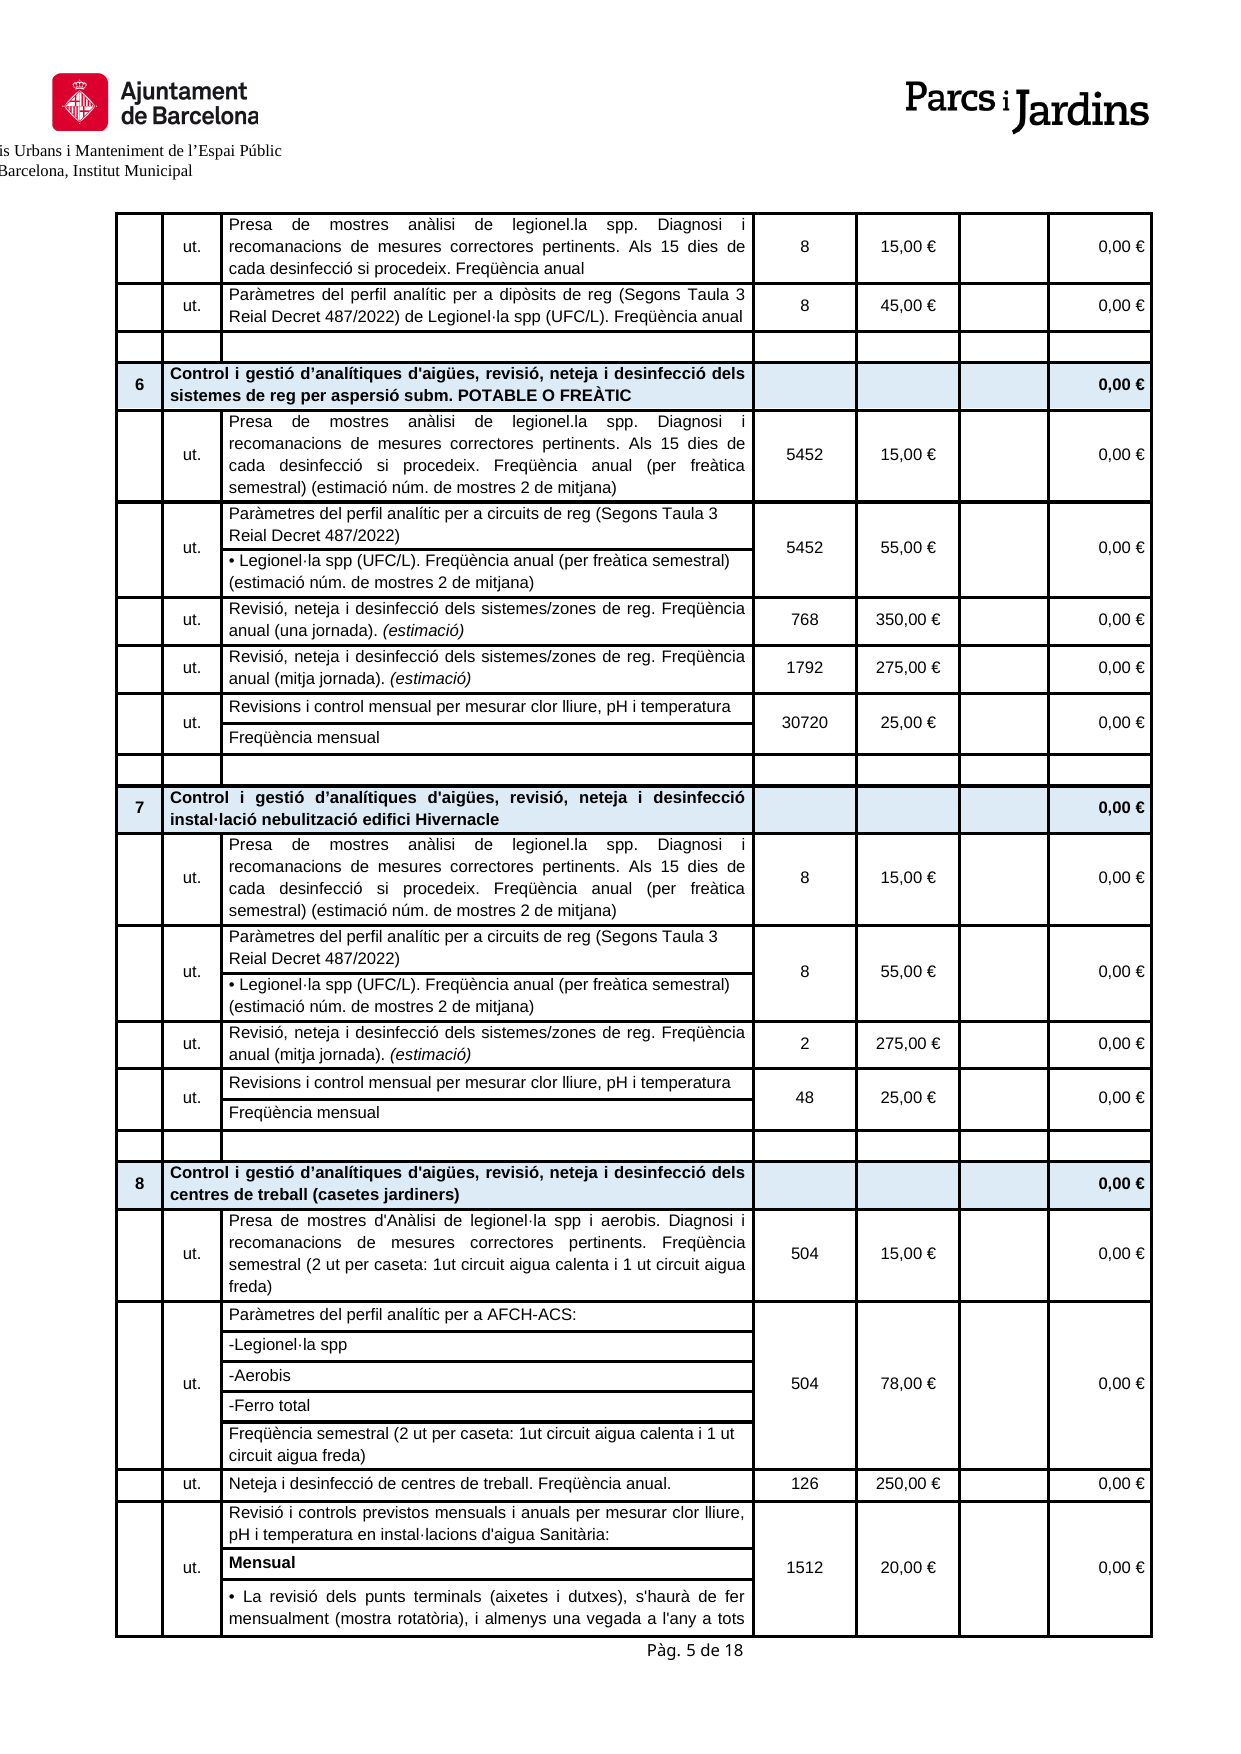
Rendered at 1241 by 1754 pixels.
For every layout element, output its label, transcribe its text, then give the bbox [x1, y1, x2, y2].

table_cell [961, 1211, 1047, 1299]
table_cell 15,00 € [858, 1211, 958, 1299]
table_cell [223, 333, 752, 361]
table_cell Revisions i control mensual per mesurar clor lliure, pH i temperatura [223, 695, 752, 722]
table_cell 48 [755, 1070, 855, 1129]
table_cell [118, 215, 161, 282]
table_cell ut. [164, 647, 220, 692]
table_cell • Legionel·la spp (UFC/L). Freqüència anual (per freàtica semestral) (estimació núm. de mostres 2 de mitjana) [223, 975, 752, 1019]
table_cell [118, 412, 161, 500]
table_cell 0,00 € [1050, 927, 1150, 1019]
table_cell 8 [118, 1163, 161, 1208]
table_cell [118, 285, 161, 329]
table_cell 0,00 € [1050, 1023, 1150, 1067]
table_cell 55,00 € [858, 927, 958, 1019]
table_cell 275,00 € [858, 647, 958, 692]
table_cell 0,00 € [1050, 504, 1150, 596]
table_cell -Legionel·la spp [223, 1333, 752, 1360]
table_cell 1792 [755, 647, 855, 692]
table_cell 25,00 € [858, 1070, 958, 1129]
table_cell ut. [164, 835, 220, 924]
table_cell [961, 412, 1047, 500]
table_cell 0,00 € [1050, 1471, 1150, 1499]
table_cell 250,00 € [858, 1471, 958, 1499]
table_cell Presa de mostres d'Anàlisi de legionel·la spp i aerobis. Diagnosi i recomanacions de mesures correctores pertinents. Freqüència semestral (2 ut per caseta: 1ut circuit aigua calenta i 1 ut circuit aigua freda) [223, 1211, 752, 1299]
table_cell [961, 285, 1047, 329]
table_cell 275,00 € [858, 1023, 958, 1067]
table_cell 0,00 € [1050, 1070, 1150, 1129]
table_cell [118, 835, 161, 924]
table_cell Mensual [223, 1550, 752, 1577]
table_cell [961, 1471, 1047, 1499]
table_cell [961, 1070, 1047, 1129]
table_cell [118, 504, 161, 596]
table_cell 20,00 € [858, 1503, 958, 1635]
table_cell Freqüència mensual [223, 1101, 752, 1129]
table_cell -Aerobis [223, 1363, 752, 1390]
table_cell [118, 1471, 161, 1499]
table_cell 768 [755, 599, 855, 644]
table_cell [1050, 1132, 1150, 1160]
table_cell ut. [164, 695, 220, 753]
picture [901, 73, 1155, 140]
table_cell [1050, 333, 1150, 361]
table_cell ut. [164, 1303, 220, 1468]
table_cell [961, 927, 1047, 1019]
table_cell Paràmetres del perfil analític per a AFCH-ACS: [223, 1303, 752, 1330]
table_cell [1050, 756, 1150, 784]
table_cell 0,00 € [1050, 647, 1150, 692]
table_cell Freqüència mensual [223, 725, 752, 753]
table_cell [961, 215, 1047, 282]
table_cell [858, 333, 958, 361]
table_cell ut. [164, 215, 220, 282]
table_cell 0,00 € [1050, 1211, 1150, 1299]
table_cell [961, 1303, 1047, 1468]
table_cell Control i gestió d’analítiques d'aigües, revisió, neteja i desinfecció instal·lació nebulització edifici Hivernacle [164, 788, 752, 832]
table_cell Revisió, neteja i desinfecció dels sistemes/zones de reg. Freqüència anual (mitja jornada). (estimació) [223, 1023, 752, 1067]
table_cell ut. [164, 1211, 220, 1299]
table_cell [755, 364, 855, 408]
table_cell [164, 333, 220, 361]
table_cell [961, 647, 1047, 692]
table_cell Paràmetres del perfil analític per a dipòsits de reg (Segons Taula 3 Reial Decret 487/2022) de Legionel·la spp (UFC/L). Freqüència anual [223, 285, 752, 329]
table_cell 15,00 € [858, 835, 958, 924]
table_cell [858, 1132, 958, 1160]
table_cell Presa de mostres anàlisi de legionel.la spp. Diagnosi i recomanacions de mesures correctores pertinents. Als 15 dies de cada desinfecció si procedeix. Freqüència anual (per freàtica semestral) (estimació núm. de mostres 2 de mitjana) [223, 835, 752, 924]
picture [51, 73, 258, 131]
table_cell [961, 333, 1047, 361]
table_cell 0,00 € [1050, 1163, 1150, 1208]
table_cell [755, 1132, 855, 1160]
table_cell Revisió, neteja i desinfecció dels sistemes/zones de reg. Freqüència anual (una jornada). (estimació) [223, 599, 752, 644]
table_cell [118, 695, 161, 753]
table_cell [961, 599, 1047, 644]
table_cell [755, 756, 855, 784]
table_cell 8 [755, 927, 855, 1019]
table_cell [858, 788, 958, 832]
table_cell [961, 1023, 1047, 1067]
table_cell ut. [164, 599, 220, 644]
table_cell 0,00 € [1050, 599, 1150, 644]
table_cell [118, 1503, 161, 1635]
table_cell 350,00 € [858, 599, 958, 644]
table_cell [118, 1070, 161, 1129]
table_cell 25,00 € [858, 695, 958, 753]
table_cell 6 [118, 364, 161, 408]
table_cell 5452 [755, 412, 855, 500]
table_cell 8 [755, 285, 855, 329]
table_cell [961, 364, 1047, 408]
table_cell [223, 1132, 752, 1160]
table_cell 7 [118, 788, 161, 832]
table_cell [118, 333, 161, 361]
table_cell ut. [164, 1023, 220, 1067]
table_cell [164, 756, 220, 784]
table_cell [961, 504, 1047, 596]
table_cell 45,00 € [858, 285, 958, 329]
table_cell 55,00 € [858, 504, 958, 596]
table_cell 0,00 € [1050, 285, 1150, 329]
table_cell 0,00 € [1050, 835, 1150, 924]
table_cell ut. [164, 412, 220, 500]
table_cell [961, 788, 1047, 832]
table_cell [164, 1132, 220, 1160]
table_cell 0,00 € [1050, 788, 1150, 832]
table_cell 504 [755, 1303, 855, 1468]
table_cell Revisió, neteja i desinfecció dels sistemes/zones de reg. Freqüència anual (mitja jornada). (estimació) [223, 647, 752, 692]
table_cell 0,00 € [1050, 364, 1150, 408]
table_cell 30720 [755, 695, 855, 753]
table_cell [858, 1163, 958, 1208]
table_cell • Legionel·la spp (UFC/L). Freqüència anual (per freàtica semestral) (estimació núm. de mostres 2 de mitjana) [223, 551, 752, 596]
table_cell [858, 756, 958, 784]
table_cell [961, 835, 1047, 924]
table_cell Revisions i control mensual per mesurar clor lliure, pH i temperatura [223, 1070, 752, 1097]
table_cell [961, 756, 1047, 784]
table_cell 0,00 € [1050, 215, 1150, 282]
table_cell [223, 756, 752, 784]
table_cell 0,00 € [1050, 695, 1150, 753]
table_cell Control i gestió d’analítiques d'aigües, revisió, neteja i desinfecció dels sistemes de reg per aspersió subm. POTABLE O FREÀTIC [164, 364, 752, 408]
table_cell [118, 1023, 161, 1067]
table_cell [755, 333, 855, 361]
table_cell [118, 1303, 161, 1468]
table_cell 1512 [755, 1503, 855, 1635]
table_cell [755, 1163, 855, 1208]
table_cell ut. [164, 285, 220, 329]
table_cell ut. [164, 927, 220, 1019]
table_cell 504 [755, 1211, 855, 1299]
table_cell [961, 1503, 1047, 1635]
table_cell 0,00 € [1050, 412, 1150, 500]
table_cell Control i gestió d’analítiques d'aigües, revisió, neteja i desinfecció dels centres de treball (casetes jardiners) [164, 1163, 752, 1208]
table_cell ut. [164, 1503, 220, 1635]
table_cell [858, 364, 958, 408]
table_cell [961, 1163, 1047, 1208]
table_cell 15,00 € [858, 215, 958, 282]
table_cell ut. [164, 1070, 220, 1129]
table_cell 2 [755, 1023, 855, 1067]
table_cell [961, 1132, 1047, 1160]
table_cell 8 [755, 835, 855, 924]
table_cell [961, 695, 1047, 753]
table_cell [118, 647, 161, 692]
table_cell [118, 927, 161, 1019]
table_cell Freqüència semestral (2 ut per caseta: 1ut circuit aigua calenta i 1 ut circuit aigua freda) [223, 1424, 752, 1468]
table_cell [118, 1132, 161, 1160]
table_cell Neteja i desinfecció de centres de treball. Freqüència anual. [223, 1471, 752, 1499]
table_cell 126 [755, 1471, 855, 1499]
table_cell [223, 1581, 752, 1635]
table_cell -Ferro total [223, 1393, 752, 1420]
table_cell Presa de mostres anàlisi de legionel.la spp. Diagnosi i recomanacions de mesures correctores pertinents. Als 15 dies de cada desinfecció si procedeix. Freqüència anual (per freàtica semestral) (estimació núm. de mostres 2 de mitjana) [223, 412, 752, 500]
table_cell ut. [164, 1471, 220, 1499]
table_cell Revisió i controls previstos mensuals i anuals per mesurar clor lliure, pH i temperatura en instal·lacions d'aigua Sanitària: [223, 1503, 752, 1547]
table_cell ut. [164, 504, 220, 596]
table_cell 0,00 € [1050, 1303, 1150, 1468]
table_cell Paràmetres del perfil analític per a circuits de reg (Segons Taula 3 Reial Decret 487/2022) [223, 927, 752, 972]
table_cell 5452 [755, 504, 855, 596]
table_cell [118, 599, 161, 644]
table_cell Presa de mostres anàlisi de legionel.la spp. Diagnosi i recomanacions de mesures correctores pertinents. Als 15 dies de cada desinfecció si procedeix. Freqüència anual [223, 215, 752, 282]
table_cell Paràmetres del perfil analític per a circuits de reg (Segons Taula 3 Reial Decret 487/2022) [223, 504, 752, 548]
table_cell [755, 788, 855, 832]
table_cell 78,00 € [858, 1303, 958, 1468]
table_cell [118, 756, 161, 784]
table_cell 15,00 € [858, 412, 958, 500]
table_cell 0,00 € [1050, 1503, 1150, 1635]
table_cell 8 [755, 215, 855, 282]
table_cell [118, 1211, 161, 1299]
